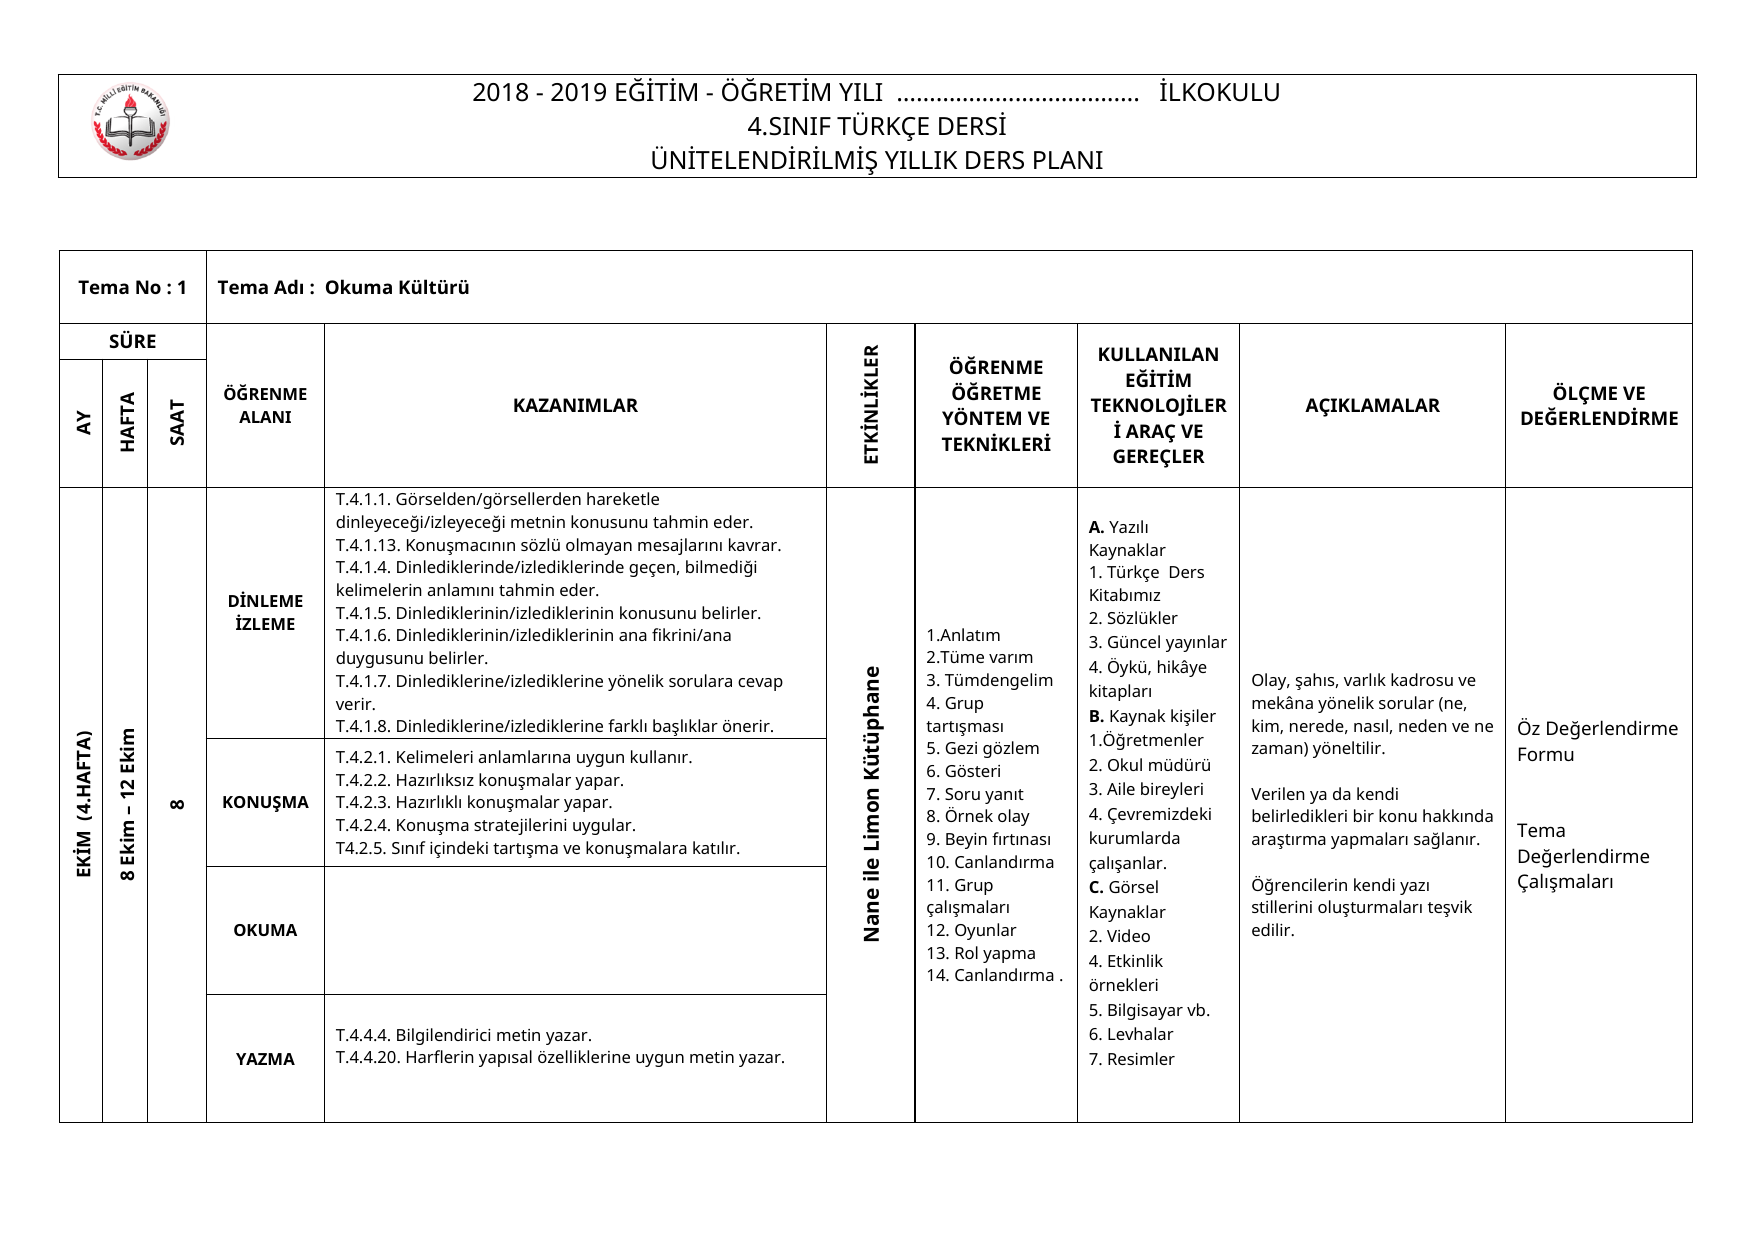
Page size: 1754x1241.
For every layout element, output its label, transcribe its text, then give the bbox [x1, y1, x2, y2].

table_cell Öz Değerlendirme Formu Tema Değerlendirme Çalışmaları [1506, 488, 1692, 1122]
table_cell OKUMA [207, 867, 324, 994]
table_cell ETKİNLİKLER [827, 324, 914, 487]
table_cell A. Yazılı Kaynaklar 1. Türkçe Ders Kitabımız 2. Sözlükler 3. Güncel yayınlar 4. Öykü, hikâye kitapları B. Kaynak kişiler 1.Öğretmenler 2. Okul müdürü 3. Aile bireyleri 4. Çevremizdeki kurumlarda çalışanlar. C. Görsel Kaynaklar 2. Video 4. Etkinlik örnekleri 5. Bilgisayar vb. 6. Levhalar 7. Resimler [1078, 488, 1239, 1122]
table_cell HAFTA [103, 360, 147, 487]
table_cell DİNLEME İZLEME [207, 488, 324, 738]
table_cell AY [60, 360, 102, 487]
table_cell Nane ile Limon Kütüphane [827, 488, 914, 1122]
table_cell YAZMA [207, 995, 324, 1122]
table_cell ÖĞRENME ALANI [207, 324, 324, 487]
table_cell T.4.1.1. Görselden/görsellerden hareketle dinleyeceği/izleyeceği metnin konusunu tahmin eder. T.4.1.13. Konuşmacının sözlü olmayan mesajlarını kavrar. T.4.1.4. Dinlediklerinde/izlediklerinde geçen, bilmediği kelimelerin anlamını tahmin eder. T.4.1.5. Dinlediklerinin/izlediklerinin konusunu belirler. T.4.1.6. Dinlediklerinin/izlediklerinin ana fikrini/ana duygusunu belirler. T.4.1.7. Dinlediklerine/izlediklerine yönelik sorulara cevap verir. T.4.1.8. Dinlediklerine/izlediklerine farklı başlıklar önerir. [325, 488, 826, 738]
table_cell T.4.4.4. Bilgilendirici metin yazar. T.4.4.20. Harflerin yapısal özelliklerine uygun metin yazar. [325, 995, 826, 1122]
table_cell ÖĞRENME ÖĞRETME YÖNTEM VE TEKNİKLERİ [916, 324, 1077, 487]
table_cell SAAT [148, 360, 206, 487]
table_cell 8 Ekim – 12 Ekim [103, 488, 147, 1122]
table_cell SÜRE [60, 324, 206, 358]
table_cell AÇIKLAMALAR [1240, 324, 1505, 487]
table_cell ÖLÇME VE DEĞERLENDİRME [1506, 324, 1692, 487]
table_cell Olay, şahıs, varlık kadrosu ve mekâna yönelik sorular (ne, kim, nerede, nasıl, neden ve ne zaman) yöneltilir. Verilen ya da kendi belirledikleri bir konu hakkında araştırma yapmaları sağlanır. Öğrencilerin kendi yazı stillerini oluşturmaları teşvik edilir. [1240, 488, 1505, 1122]
picture [85, 77, 175, 167]
table_cell T.4.2.1. Kelimeleri anlamlarına uygun kullanır. T.4.2.2. Hazırlıksız konuşmalar yapar. T.4.2.3. Hazırlıklı konuşmalar yapar. T.4.2.4. Konuşma stratejilerini uygular. T4.2.5. Sınıf içindeki tartışma ve konuşmalara katılır. [325, 739, 826, 866]
table_header Tema Adı : Okuma Kültürü [207, 251, 1692, 323]
table_cell [325, 867, 826, 994]
table_header Tema No : 1 [60, 251, 206, 323]
table_cell 1.Anlatım 2.Tüme varım 3. Tümdengelim 4. Grup tartışması 5. Gezi gözlem 6. Gösteri 7. Soru yanıt 8. Örnek olay 9. Beyin fırtınası 10. Canlandırma 11. Grup çalışmaları 12. Oyunlar 13. Rol yapma 14. Canlandırma . [916, 488, 1077, 1122]
table_cell KULLANILAN EĞİTİM TEKNOLOJİLERİ ARAÇ VE GEREÇLER [1078, 324, 1239, 487]
table_cell KONUŞMA [207, 739, 324, 866]
table_cell KAZANIMLAR [325, 324, 826, 487]
table_cell 8 [148, 488, 206, 1122]
table_cell EKİM (4.HAFTA) [60, 488, 102, 1122]
